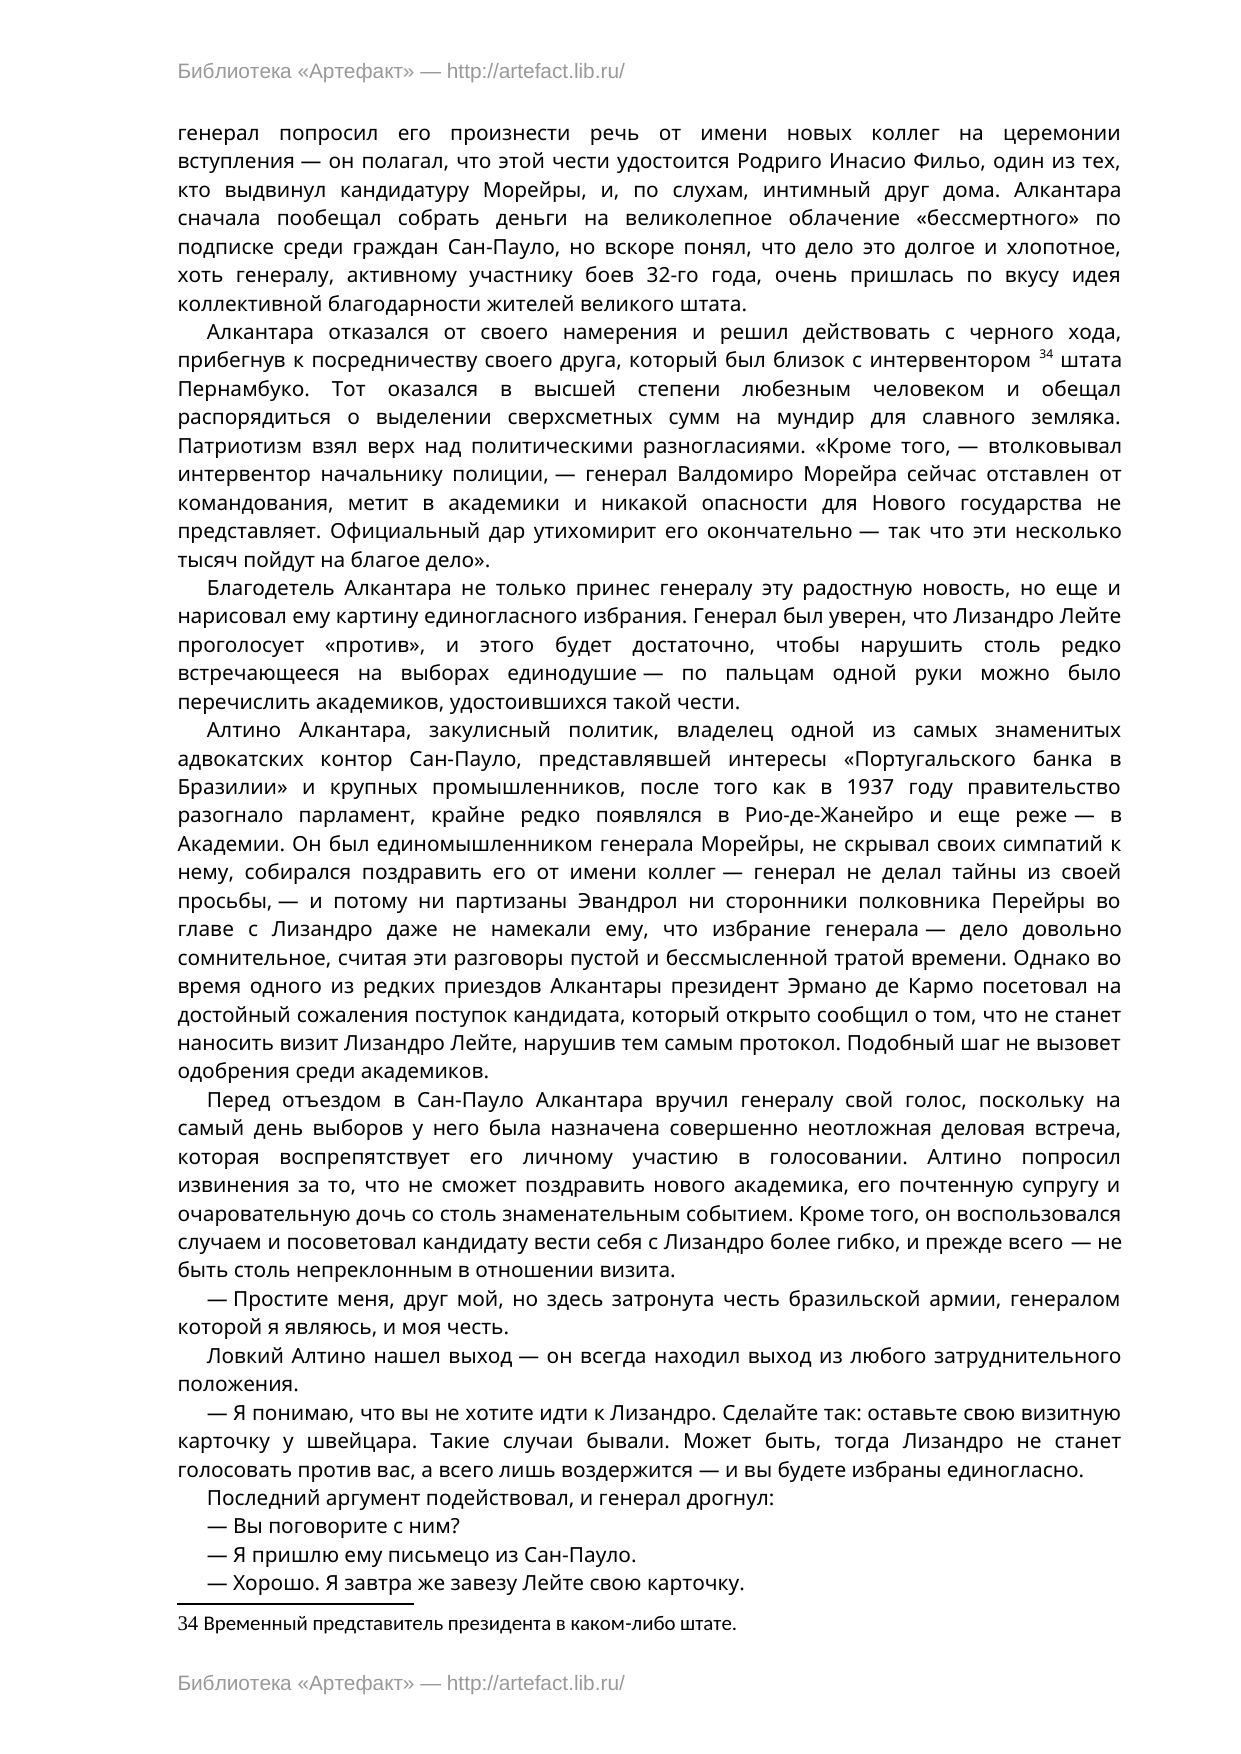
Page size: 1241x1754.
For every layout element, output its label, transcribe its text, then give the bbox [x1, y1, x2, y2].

text — Хорошо. Я завтра же завезу Лейте свою карточку. [177, 1568, 1122, 1597]
text Перед отъездом в Сан-Пауло Алкантара вручил генералу свой голос, поскольку на самый день выборов у него была назначена совершенно неотложная деловая встреча, которая воспрепятствует его личному участию в голосовании. Алтино попросил извинения за то, что не сможет поздравить нового академика, его почтенную супругу и очаровательную дочь со столь знаменательным событием. Кроме того, он воспользовался случаем и посоветовал кандидату вести себя с Лизандро более гибко, и прежде всего — не быть столь непреклонным в отношении визита. [177, 1085, 1122, 1284]
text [177, 118, 1122, 317]
text — Вы поговорите с ним? [177, 1512, 1122, 1540]
text Алтино Алкантара, закулисный политик, владелец одной из самых знаменитых адвокатских контор Сан-Пауло, представлявшей интересы «Португальского банка в Бразилии» и крупных промышленников, после того как в 1937 году правительство разогнало парламент, крайне редко появлялся в Рио-де-Жанейро и еще реже — в Академии. Он был единомышленником генерала Морейры, не скрывал своих симпатий к нему, собирался поздравить его от имени коллег — генерал не делал тайны из своей просьбы, — и потому ни партизаны Эвандрол ни сторонники полковника Перейры во главе с Лизандро даже не намекали ему, что избрание генерала — дело довольно сомнительное, считая эти разговоры пустой и бессмысленной тратой времени. Однако во время одного из редких приездов Алкантары президент Эрмано де Кармо посетовал на достойный сожаления поступок кандидата, который открыто сообщил о том, что не станет наносить визит Лизандро Лейте, нарушив тем самым протокол. Подобный шаг не вызовет одобрения среди академиков. [177, 715, 1122, 1085]
text Благодетель Алкантара не только принес генералу эту радостную новость, но еще и нарисовал ему картину единогласного избрания. Генерал был уверен, что Лизандро Лейте проголосует «против», и этого будет достаточно, чтобы нарушить столь редко встречающееся на выборах единодушие — по пальцам одной руки можно было перечислить академиков, удостоившихся такой чести. [177, 573, 1122, 715]
text — Я понимаю, что вы не хотите идти к Лизандро. Сделайте так: оставьте свою визитную карточку у швейцара. Такие случаи бывали. Может быть, тогда Лизандро не станет голосовать против вас, а всего лишь воздержится — и вы будете избраны единогласно. [177, 1398, 1122, 1483]
text — Я пришлю ему письмецо из Сан-Пауло. [177, 1540, 1122, 1568]
text Алкантара отказался от своего намерения и решил действовать с черного хода, прибегнув к посредничеству своего друга, который был близок с интервентором штата Пернамбуко. Тот оказался в высшей степени любезным человеком и обещал распорядиться о выделении сверхсметных сумм на мундир для славного земляка. Патриотизм взял верх над политическими разногласиями. «Кроме того, — втолковывал интервентор начальнику полиции, — генерал Валдомиро Морейра сейчас отставлен от командования, метит в академики и никакой опасности для Нового государства не представляет. Официальный дар утихомирит его окончательно — так что эти несколько тысяч пойдут на благое дело». [177, 317, 1122, 573]
text Последний аргумент подействовал, и генерал дрогнул: [177, 1483, 1122, 1512]
text — Простите меня, друг мой, но здесь затронута честь бразильской армии, генералом которой я являюсь, и моя честь. [177, 1284, 1122, 1341]
text Ловкий Алтино нашел выход — он всегда находил выход из любого затруднительного положения. [177, 1341, 1122, 1398]
